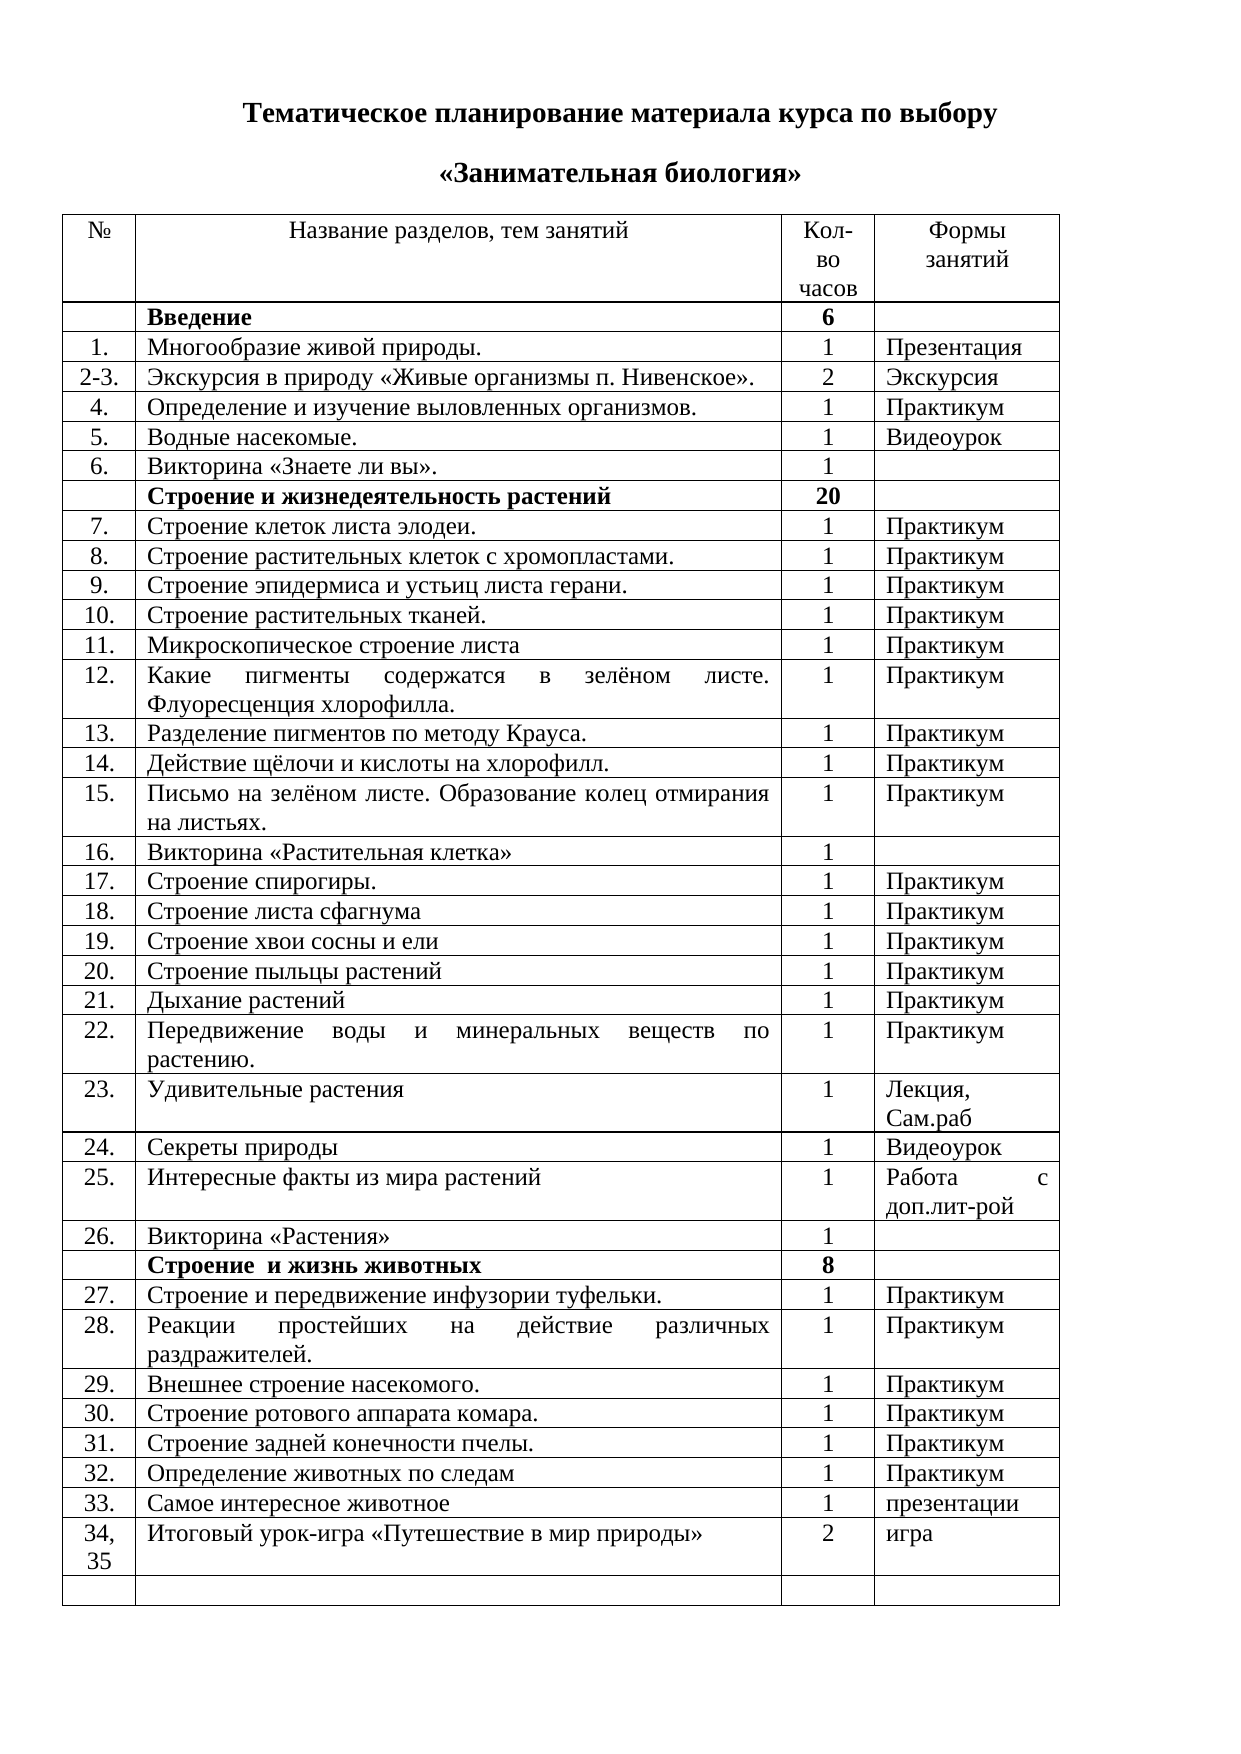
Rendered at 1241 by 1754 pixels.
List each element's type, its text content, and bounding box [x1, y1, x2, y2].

table_cell 14. [63, 748, 135, 777]
table_cell Передвижение воды и минеральных веществ по растению. [136, 1015, 781, 1073]
table_cell Определение животных по следам [136, 1458, 781, 1487]
table_cell 2 [782, 362, 874, 391]
table_cell 1 [782, 451, 874, 480]
table_cell Разделение пигментов по методу Крауса. [136, 719, 781, 747]
table_cell [875, 451, 1059, 480]
table_cell [136, 1576, 781, 1605]
table_cell Видеоурок [875, 422, 1059, 450]
table_cell 34, 35 [63, 1518, 135, 1575]
table_header Кол-во часов [782, 215, 874, 301]
table_cell 29. [63, 1369, 135, 1397]
table_cell 1 [782, 1369, 874, 1397]
table_cell Секреты природы [136, 1133, 781, 1161]
table_cell Викторина «Растения» [136, 1221, 781, 1249]
table_cell [63, 481, 135, 510]
table_cell 6. [63, 451, 135, 480]
table_cell Викторина «Растительная клетка» [136, 837, 781, 865]
table_cell 25. [63, 1162, 135, 1220]
table_cell 28. [63, 1310, 135, 1368]
table_cell Практикум [875, 630, 1059, 659]
table_cell Действие щёлочи и кислоты на хлорофилл. [136, 748, 781, 777]
table_cell Практикум [875, 778, 1059, 836]
table_cell 20. [63, 956, 135, 984]
table_cell Работа с доп.лит-рой [875, 1162, 1059, 1220]
table_cell Видеоурок [875, 1133, 1059, 1161]
table_cell 1 [782, 748, 874, 777]
table_cell 2 [782, 1518, 874, 1575]
table_cell Внешнее строение насекомого. [136, 1369, 781, 1397]
table_cell Строение хвои сосны и ели [136, 926, 781, 955]
table_cell Практикум [875, 1399, 1059, 1427]
table_cell 1 [782, 422, 874, 450]
table_cell Практикум [875, 511, 1059, 540]
text «Занимательная биология» [74, 155, 1167, 188]
table_cell Викторина «Знаете ли вы». [136, 451, 781, 480]
table_cell 1 [782, 986, 874, 1014]
table_cell Практикум [875, 660, 1059, 717]
table_cell Дыхание растений [136, 986, 781, 1014]
table_cell 1 [782, 1310, 874, 1368]
table_cell 1 [782, 571, 874, 599]
table_cell 21. [63, 986, 135, 1014]
table_cell 9. [63, 571, 135, 599]
table_cell Практикум [875, 896, 1059, 925]
table_cell 6 [782, 303, 874, 331]
table_cell 22. [63, 1015, 135, 1073]
table_cell 20 [782, 481, 874, 510]
table_cell 5. [63, 422, 135, 450]
table_cell Практикум [875, 541, 1059, 569]
table_cell 2-3. [63, 362, 135, 391]
table_cell Экскурсия в природу «Живые организмы п. Нивенское». [136, 362, 781, 391]
table_cell Строение листа сфагнума [136, 896, 781, 925]
table_cell Лекция, Сам.раб [875, 1074, 1059, 1131]
table_cell Практикум [875, 719, 1059, 747]
table_cell 1 [782, 1162, 874, 1220]
table_cell 1 [782, 1458, 874, 1487]
table_cell 1 [782, 1015, 874, 1073]
table_cell 1 [782, 1133, 874, 1161]
table_cell Реакции простейших на действие различных раздражителей. [136, 1310, 781, 1368]
table_cell [875, 481, 1059, 510]
table_header Формы занятий [875, 215, 1059, 301]
table_cell [63, 303, 135, 331]
table_cell Какие пигменты содержатся в зелёном листе. Флуоресценция хлорофилла. [136, 660, 781, 717]
table_cell 1 [782, 630, 874, 659]
table_cell [875, 1221, 1059, 1249]
table_cell 24. [63, 1133, 135, 1161]
table_cell 1 [782, 837, 874, 865]
table_cell 27. [63, 1280, 135, 1309]
table_cell 1 [782, 719, 874, 747]
table_cell 1 [782, 1074, 874, 1131]
table_cell Практикум [875, 1458, 1059, 1487]
table_cell [63, 1251, 135, 1279]
table_cell [782, 1576, 874, 1605]
table_cell презентации [875, 1488, 1059, 1517]
table_cell Практикум [875, 986, 1059, 1014]
table_cell [875, 1576, 1059, 1605]
table_cell Строение ротового аппарата комара. [136, 1399, 781, 1427]
table_cell [875, 1251, 1059, 1279]
table_cell Строение пыльцы растений [136, 956, 781, 984]
table_cell 1 [782, 1488, 874, 1517]
table_cell 1 [782, 332, 874, 361]
table_cell Практикум [875, 392, 1059, 421]
table_cell 1 [782, 1428, 874, 1457]
table_cell Практикум [875, 1280, 1059, 1309]
table_cell Самое интересное животное [136, 1488, 781, 1517]
table_cell Практикум [875, 956, 1059, 984]
table_cell Удивительные растения [136, 1074, 781, 1131]
table_cell Строение задней конечности пчелы. [136, 1428, 781, 1457]
table_cell Водные насекомые. [136, 422, 781, 450]
table_cell Практикум [875, 600, 1059, 629]
table_cell 11. [63, 630, 135, 659]
table_cell Итоговый урок-игра «Путешествие в мир природы» [136, 1518, 781, 1575]
table_cell 1 [782, 392, 874, 421]
table_cell Микроскопическое строение листа [136, 630, 781, 659]
table_cell Строение растительных тканей. [136, 600, 781, 629]
table_cell 31. [63, 1428, 135, 1457]
text Тематическое планирование материала курса по выбору [74, 95, 1167, 129]
table_cell Практикум [875, 926, 1059, 955]
table_cell 15. [63, 778, 135, 836]
table_cell Строение и жизнедеятельность растений [136, 481, 781, 510]
table_cell Письмо на зелёном листе. Образование колец отмирания на листьях. [136, 778, 781, 836]
table_cell Строение спирогиры. [136, 866, 781, 895]
table_cell Экскурсия [875, 362, 1059, 391]
table_cell Строение и жизнь животных [136, 1251, 781, 1279]
table_cell Практикум [875, 1369, 1059, 1397]
table_cell 8 [782, 1251, 874, 1279]
table_cell 12. [63, 660, 135, 717]
table_cell Практикум [875, 571, 1059, 599]
table_cell 13. [63, 719, 135, 747]
table_cell 1 [782, 511, 874, 540]
table_cell Строение и передвижение инфузории туфельки. [136, 1280, 781, 1309]
table_cell 1 [782, 1221, 874, 1249]
table_cell 1 [782, 778, 874, 836]
table_cell Введение [136, 303, 781, 331]
table_cell 1 [782, 956, 874, 984]
table_cell 1 [782, 896, 874, 925]
table_cell 17. [63, 866, 135, 895]
table_cell Презентация [875, 332, 1059, 361]
table_cell 16. [63, 837, 135, 865]
table_cell [875, 837, 1059, 865]
table_cell 1 [782, 660, 874, 717]
table_cell 8. [63, 541, 135, 569]
table_cell Практикум [875, 748, 1059, 777]
table_cell Практикум [875, 866, 1059, 895]
table_cell 4. [63, 392, 135, 421]
table_cell Практикум [875, 1015, 1059, 1073]
table_cell 1 [782, 866, 874, 895]
table_cell [875, 303, 1059, 331]
table_cell 1 [782, 1280, 874, 1309]
table_cell 32. [63, 1458, 135, 1487]
table_cell 30. [63, 1399, 135, 1427]
table_cell 1 [782, 600, 874, 629]
table_cell 1 [782, 926, 874, 955]
table_cell Практикум [875, 1310, 1059, 1368]
table_cell 1 [782, 541, 874, 569]
table_cell 33. [63, 1488, 135, 1517]
table_cell Практикум [875, 1428, 1059, 1457]
table_cell Строение клеток листа элодеи. [136, 511, 781, 540]
table_cell 26. [63, 1221, 135, 1249]
table_header Название разделов, тем занятий [136, 215, 781, 301]
table_cell Многообразие живой природы. [136, 332, 781, 361]
table_header № [63, 215, 135, 301]
table_cell Интересные факты из мира растений [136, 1162, 781, 1220]
table_cell Строение эпидермиса и устьиц листа герани. [136, 571, 781, 599]
table_cell 10. [63, 600, 135, 629]
table_cell 1 [782, 1399, 874, 1427]
table_cell игра [875, 1518, 1059, 1575]
table_cell 19. [63, 926, 135, 955]
table_cell Строение растительных клеток с хромопластами. [136, 541, 781, 569]
table_cell 23. [63, 1074, 135, 1131]
table_cell 7. [63, 511, 135, 540]
table_cell 1. [63, 332, 135, 361]
table_cell Определение и изучение выловленных организмов. [136, 392, 781, 421]
table_cell [63, 1576, 135, 1605]
table_cell 18. [63, 896, 135, 925]
